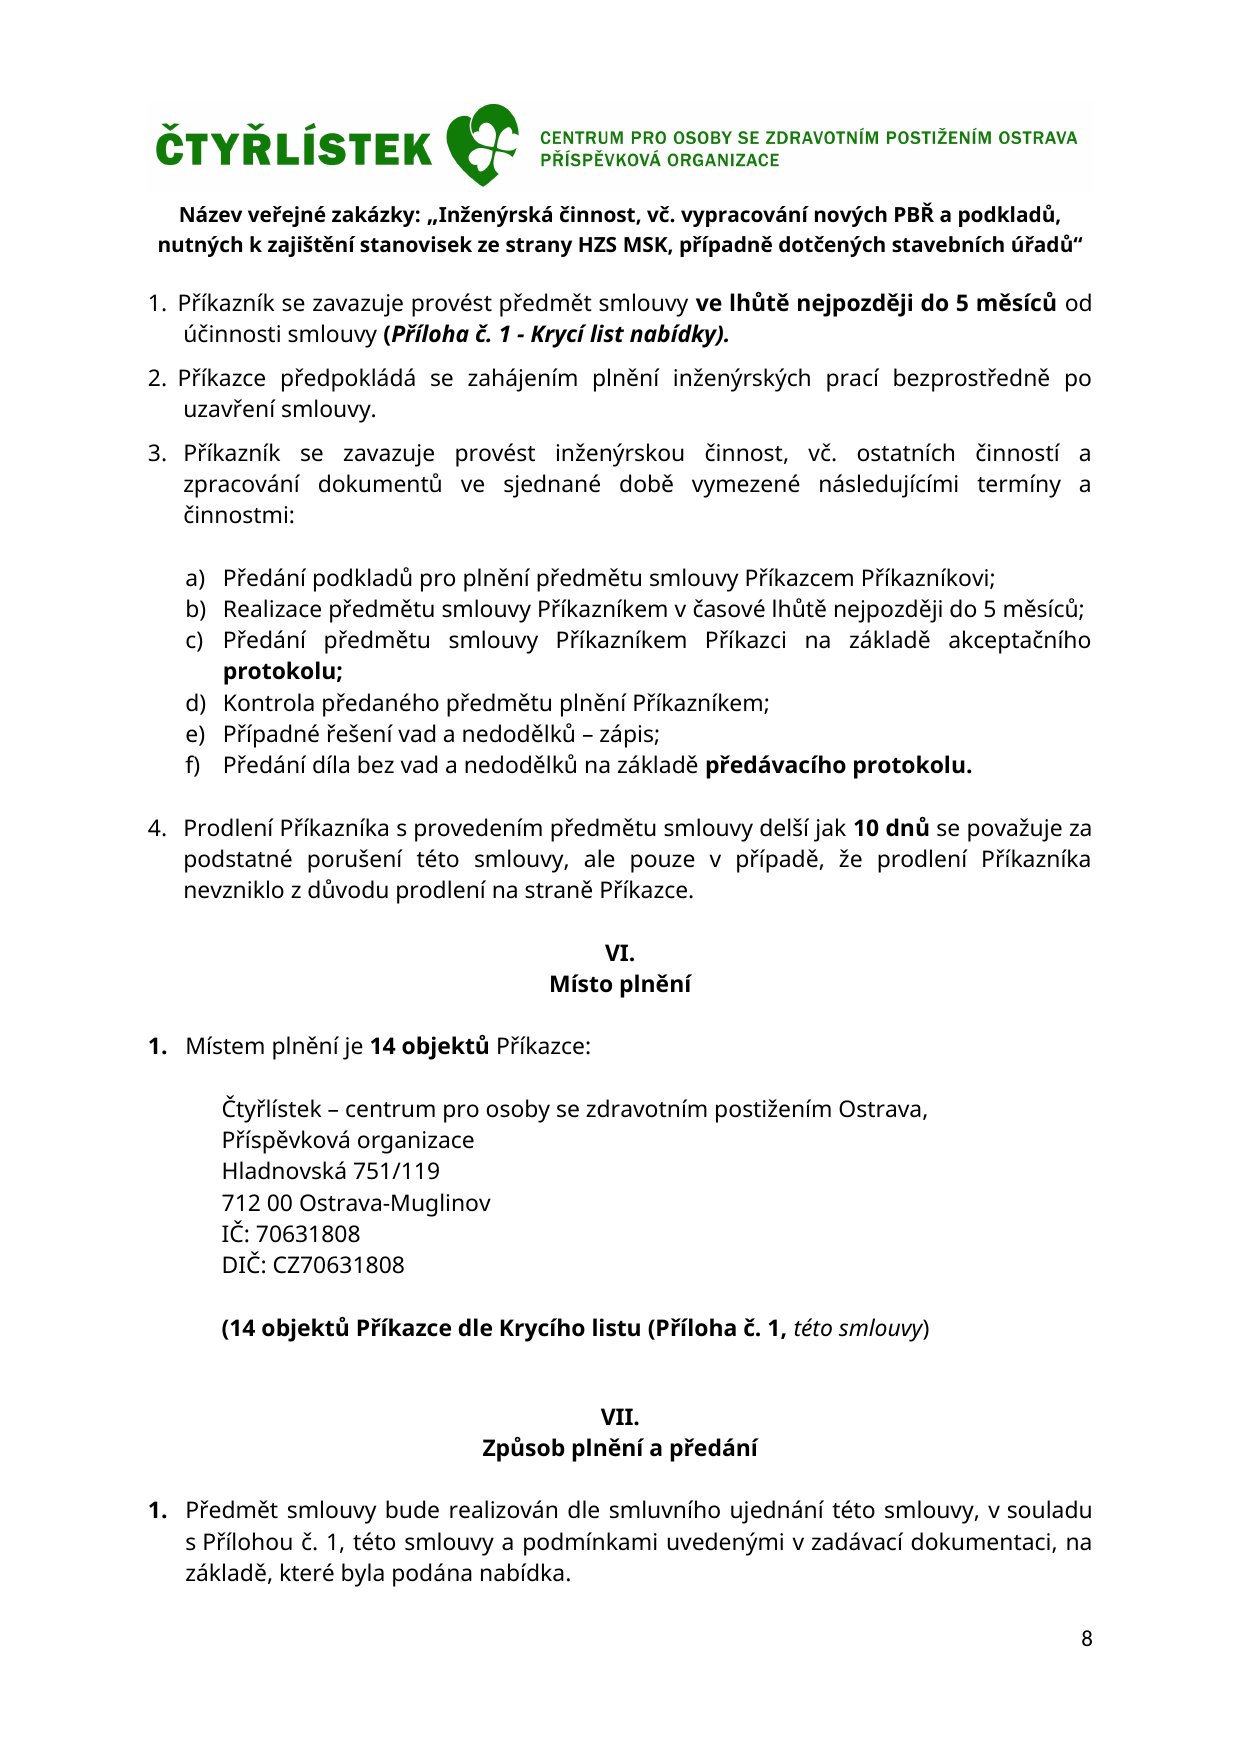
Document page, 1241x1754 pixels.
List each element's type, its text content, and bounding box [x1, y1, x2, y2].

list Realizace předmětu smlouvy Příkazníkem v časové lhůtě nejpozději do 5 měsíců; [185, 593, 1093, 624]
text IČ: 70631808 [148, 1218, 1093, 1249]
picture [147, 101, 1093, 193]
list Příkazník se zavazuje provést předmět smlouvy ve lhůtě nejpozději do 5 měsíců od účinnosti smlouvy (Příloha č. 1 - Krycí list nabídky). [148, 287, 1093, 349]
text VI. [148, 937, 1093, 968]
text Příspěvková organizace [148, 1124, 1093, 1155]
text Způsob plnění a předání [148, 1432, 1093, 1463]
list Případné řešení vad a nedodělků – zápis; [185, 718, 1093, 749]
list Předání díla bez vad a nedodělků na základě předávacího protokolu. [185, 749, 1093, 780]
text Hladnovská 751/119 [148, 1155, 1093, 1187]
text DIČ: CZ70631808 [148, 1249, 1093, 1280]
list Místem plnění je 14 objektů Příkazce: [148, 1030, 1093, 1062]
text VII. [148, 1400, 1093, 1432]
list Předání předmětu smlouvy Příkazníkem Příkazci na základě akceptačního protokolu; [185, 624, 1093, 687]
list Předmět smlouvy bude realizován dle smluvního ujednání této smlouvy, v souladu s Přílohou č. 1, této smlouvy a podmínkami uvedenými v zadávací dokumentaci, na základě, které byla podána nabídka. [148, 1494, 1093, 1588]
text Čtyřlístek – centrum pro osoby se zdravotním postižením Ostrava, [148, 1093, 1093, 1124]
list Kontrola předaného předmětu plnění Příkazníkem; [185, 687, 1093, 718]
list Příkazník se zavazuje provést inženýrskou činnost, vč. ostatních činností a zpracování dokumentů ve sjednané době vymezené následujícími termíny a činnostmi: [148, 437, 1093, 530]
list Předání podkladů pro plnění předmětu smlouvy Příkazcem Příkazníkovi; [185, 562, 1093, 593]
text 712 00 Ostrava-Muglinov [148, 1187, 1093, 1218]
list Příkazce předpokládá se zahájením plnění inženýrských prací bezprostředně po uzavření smlouvy. [148, 362, 1093, 424]
text Místo plnění [148, 968, 1093, 999]
text (14 objektů Příkazce dle Krycího listu (Příloha č. 1, této smlouvy) [148, 1312, 1093, 1343]
list Prodlení Příkazníka s provedením předmětu smlouvy delší jak 10 dnů se považuje za podstatné porušení této smlouvy, ale pouze v případě, že prodlení Příkazníka nevzniklo z důvodu prodlení na straně Příkazce. [148, 812, 1093, 905]
